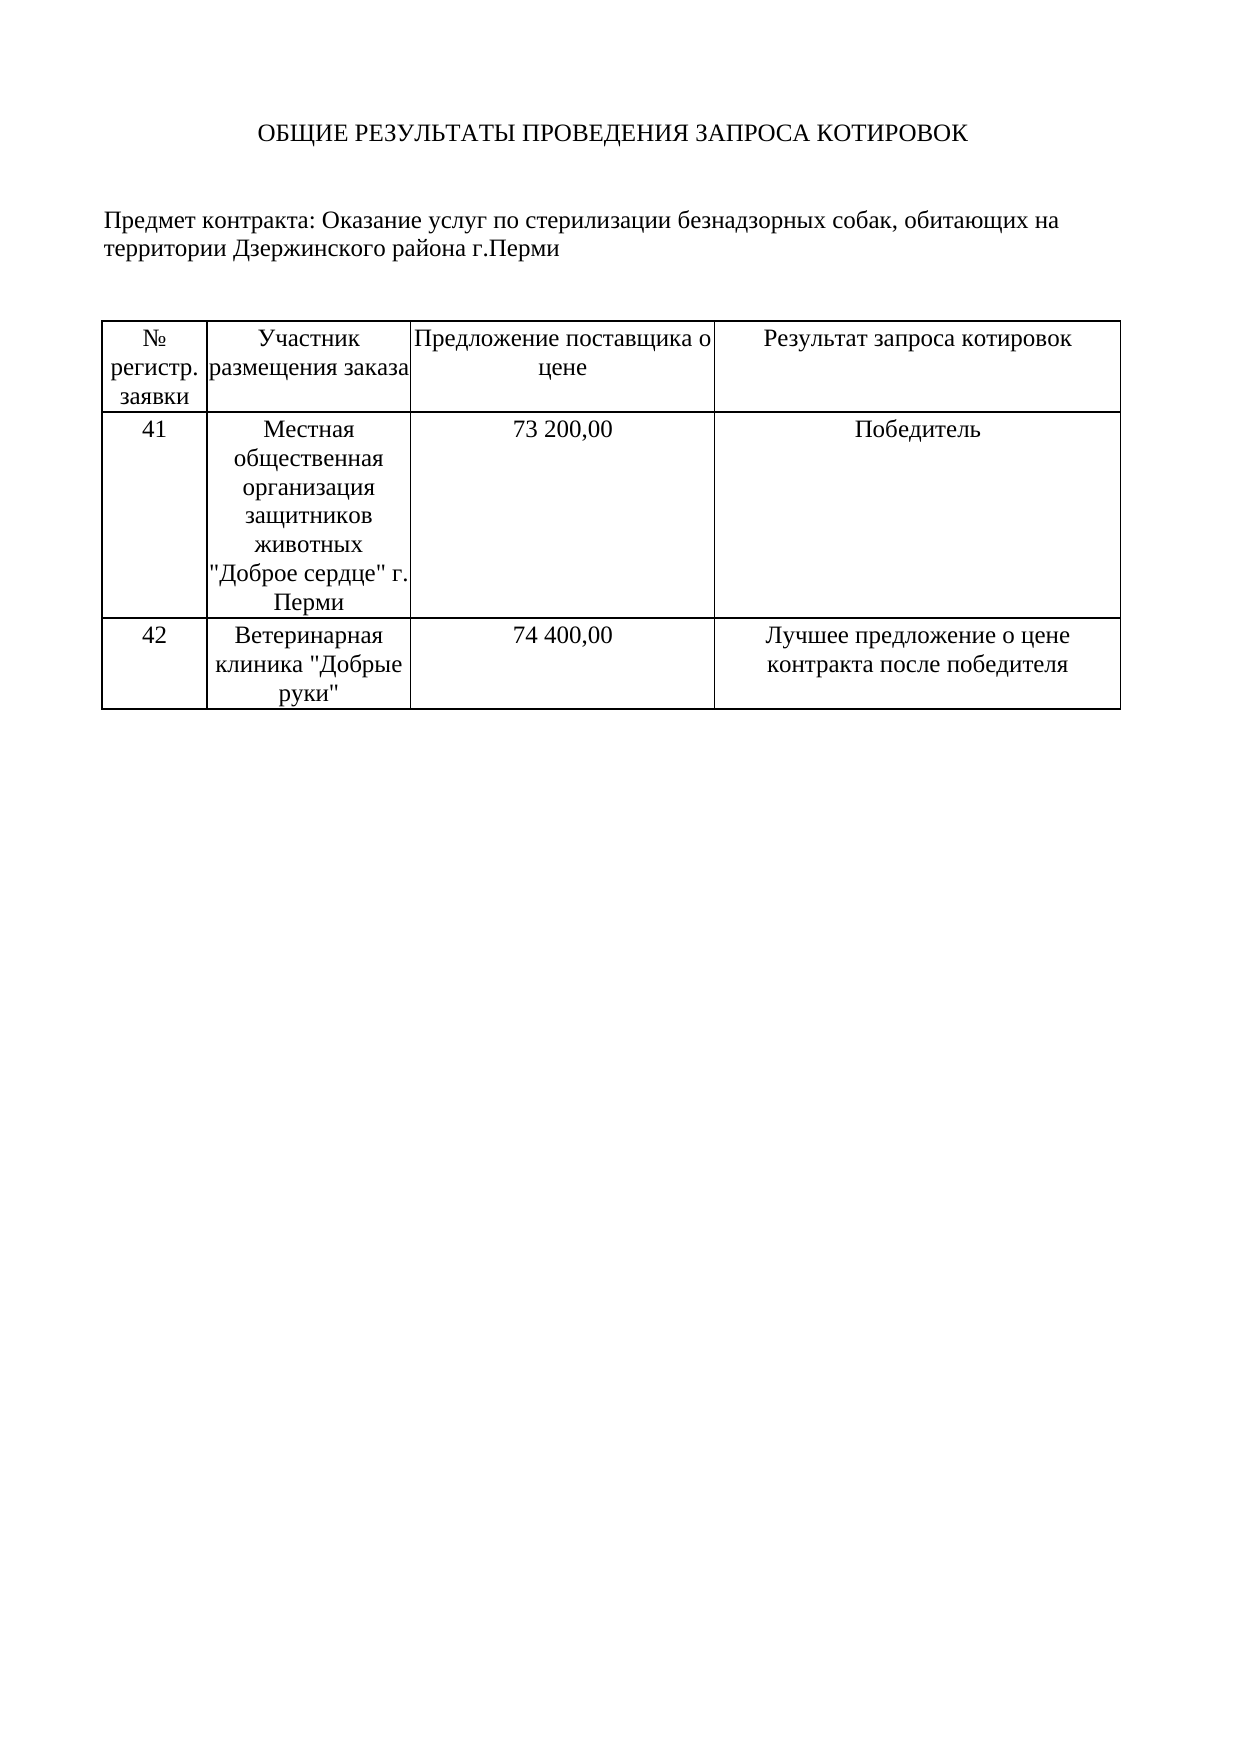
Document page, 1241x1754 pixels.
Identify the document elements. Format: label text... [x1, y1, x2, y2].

table_cell Победитель [715, 413, 1120, 617]
table_header Предложение поставщика о цене [411, 322, 714, 411]
table_cell 73 200,00 [411, 413, 714, 617]
table_cell 42 [103, 619, 206, 708]
text ОБЩИЕ РЕЗУЛЬТАТЫ ПРОВЕДЕНИЯ ЗАПРОСА КОТИРОВОК [103, 118, 1122, 147]
table_cell 74 400,00 [411, 619, 714, 708]
table_header № регистр. заявки [103, 322, 206, 411]
table_cell Местная общественная организация защитников животных "Доброе сердце" г. Перми [208, 413, 410, 617]
table_cell Лучшее предложение о цене контракта после победителя [715, 619, 1120, 708]
table_header Результат запроса котировок [715, 322, 1120, 411]
table_header Участник размещения заказа [208, 322, 410, 411]
table_cell 41 [103, 413, 206, 617]
table_cell Ветеринарная клиника "Добрые руки" [208, 619, 410, 708]
text Предмет контракта: Оказание услуг по стерилизации безнадзорных собак, обитающих на территории Дзержинского района г.Перми [103, 205, 1122, 262]
